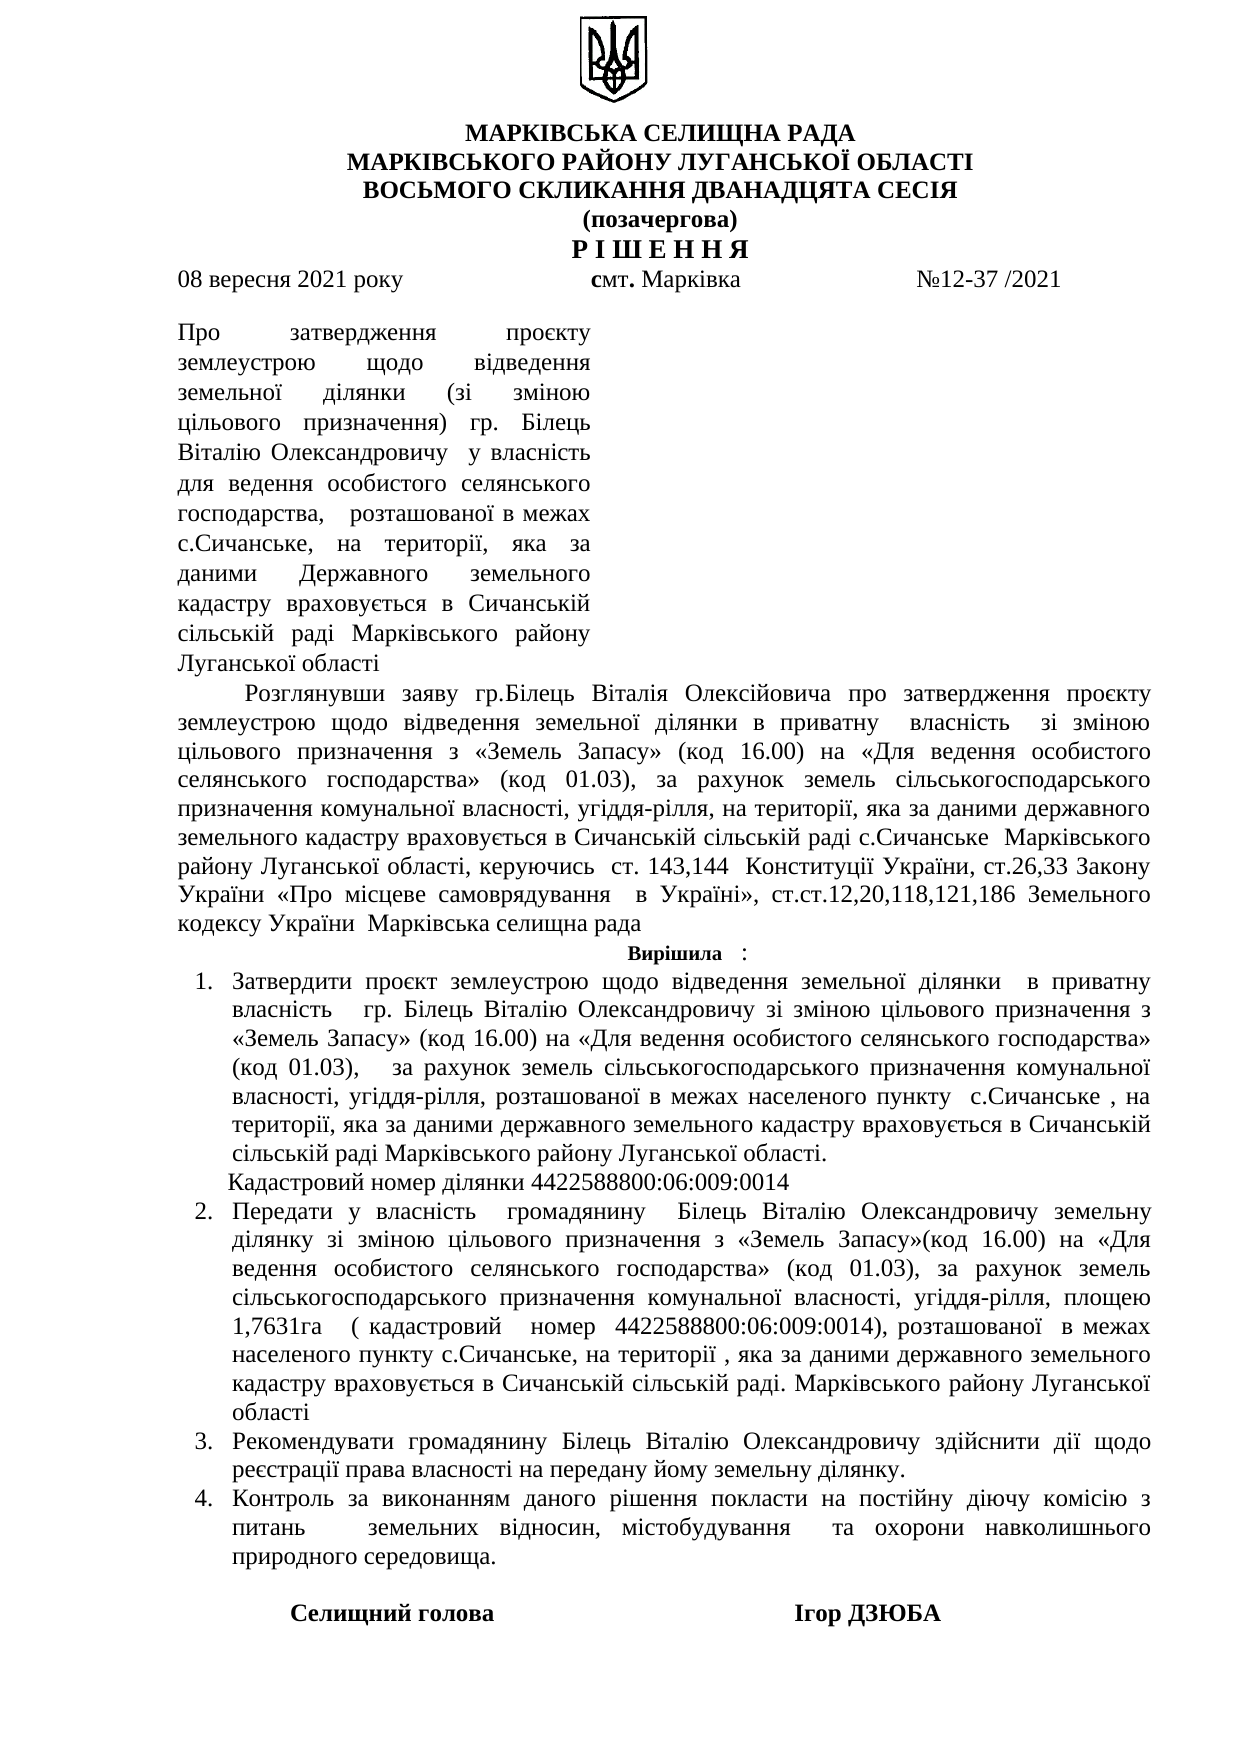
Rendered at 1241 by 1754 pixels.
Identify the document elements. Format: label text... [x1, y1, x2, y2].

text Розглянувши заяву гр.Білець Віталія Олексійовича про затвердження проєкту землеустрою щодо відведення земельної ділянки в приватну власність зі зміною цільового призначення з «Земель Запасу» (код 16.00) на «Для ведення особистого селянського господарства» (код 01.03), за рахунок земель сільськогосподарського призначення комунальної власності, угіддя-рілля, на території, яка за даними державного земельного кадастру враховується в Сичанській сільській раді с.Сичанське Марківського району Луганської області, керуючись ст. 143,144 Конституції України, ст.26,33 Закону України «Про місцеве самоврядування в Україні», ст.ст.12,20,118,121,186 Земельного кодексу України Марківська селищна рада [177, 678, 1152, 937]
text ВОСЬМОГО СКЛИКАННЯ ДВАНАДЦЯТА СЕСІЯ [177, 176, 1143, 204]
text Кадастровий номер ділянки 4422588800:06:009:0014 [177, 1167, 1152, 1196]
list Рекомендувати громадянину Білець Віталію Олександровичу здійснити дії щодо реєстрації права власності на передану йому земельну ділянку. [194, 1426, 1152, 1483]
subtitle МАРКІВСЬКОГО РАЙОНУ ЛУГАНСЬКОЇ ОБЛАСТІ [177, 147, 1143, 176]
text Р І Ш Е Н Н Я [177, 233, 1143, 264]
text 08 вересня 2021 року смт. Марківка №12-37 /2021 [177, 264, 1143, 293]
table_header Про затвердження проєкту землеустрою щодо відведення земельної ділянки (зі зміною цільового призначення) гр. Білець Віталію Олександровичу у власність для ведення особистого селянського господарства, розташованої в межах с.Сичанське, на території, яка за даними Державного земельного кадастру враховується в Сичанській сільській раді Марківського району Луганської області [166, 317, 788, 678]
text Селищний голова Ігор ДЗЮБА [177, 1598, 1152, 1627]
list Передати у власність громадянину Білець Віталію Олександровичу земельну ділянку зі зміною цільового призначення з «Земель Запасу»(код 16.00) на «Для ведення особистого селянського господарства» (код 01.03), за рахунок земель сільськогосподарського призначення комунальної власності, угіддя-рілля, площею 1,7631га ( кадастровий номер 4422588800:06:009:0014), розташованої в межах населеного пункту с.Сичанське, на території , яка за даними державного земельного кадастру враховується в Сичанській сільській раді. Марківського району Луганської області [194, 1196, 1152, 1426]
text МАРКІВСЬКА СЕЛИЩНА РАДА [177, 118, 1152, 147]
list Затвердити проєкт землеустрою щодо відведення земельної ділянки в приватну власність гр. Білець Віталію Олександровичу зі зміною цільового призначення з «Земель Запасу» (код 16.00) на «Для ведення особистого селянського господарства» (код 01.03), за рахунок земель сільськогосподарського призначення комунальної власності, угіддя-рілля, розташованої в межах населеного пункту с.Сичанське , на території, яка за даними державного земельного кадастру враховується в Сичанській сільській раді Марківського району Луганської області. [194, 966, 1152, 1167]
list Контроль за виконанням даного рішення покласти на постійну діючу комісію з питань земельних відносин, містобудування та охорони навколишнього природного середовища. [194, 1483, 1152, 1569]
text (позачергова) [177, 204, 1143, 233]
picture [580, 16, 648, 103]
text Вирішила : [177, 937, 1152, 966]
